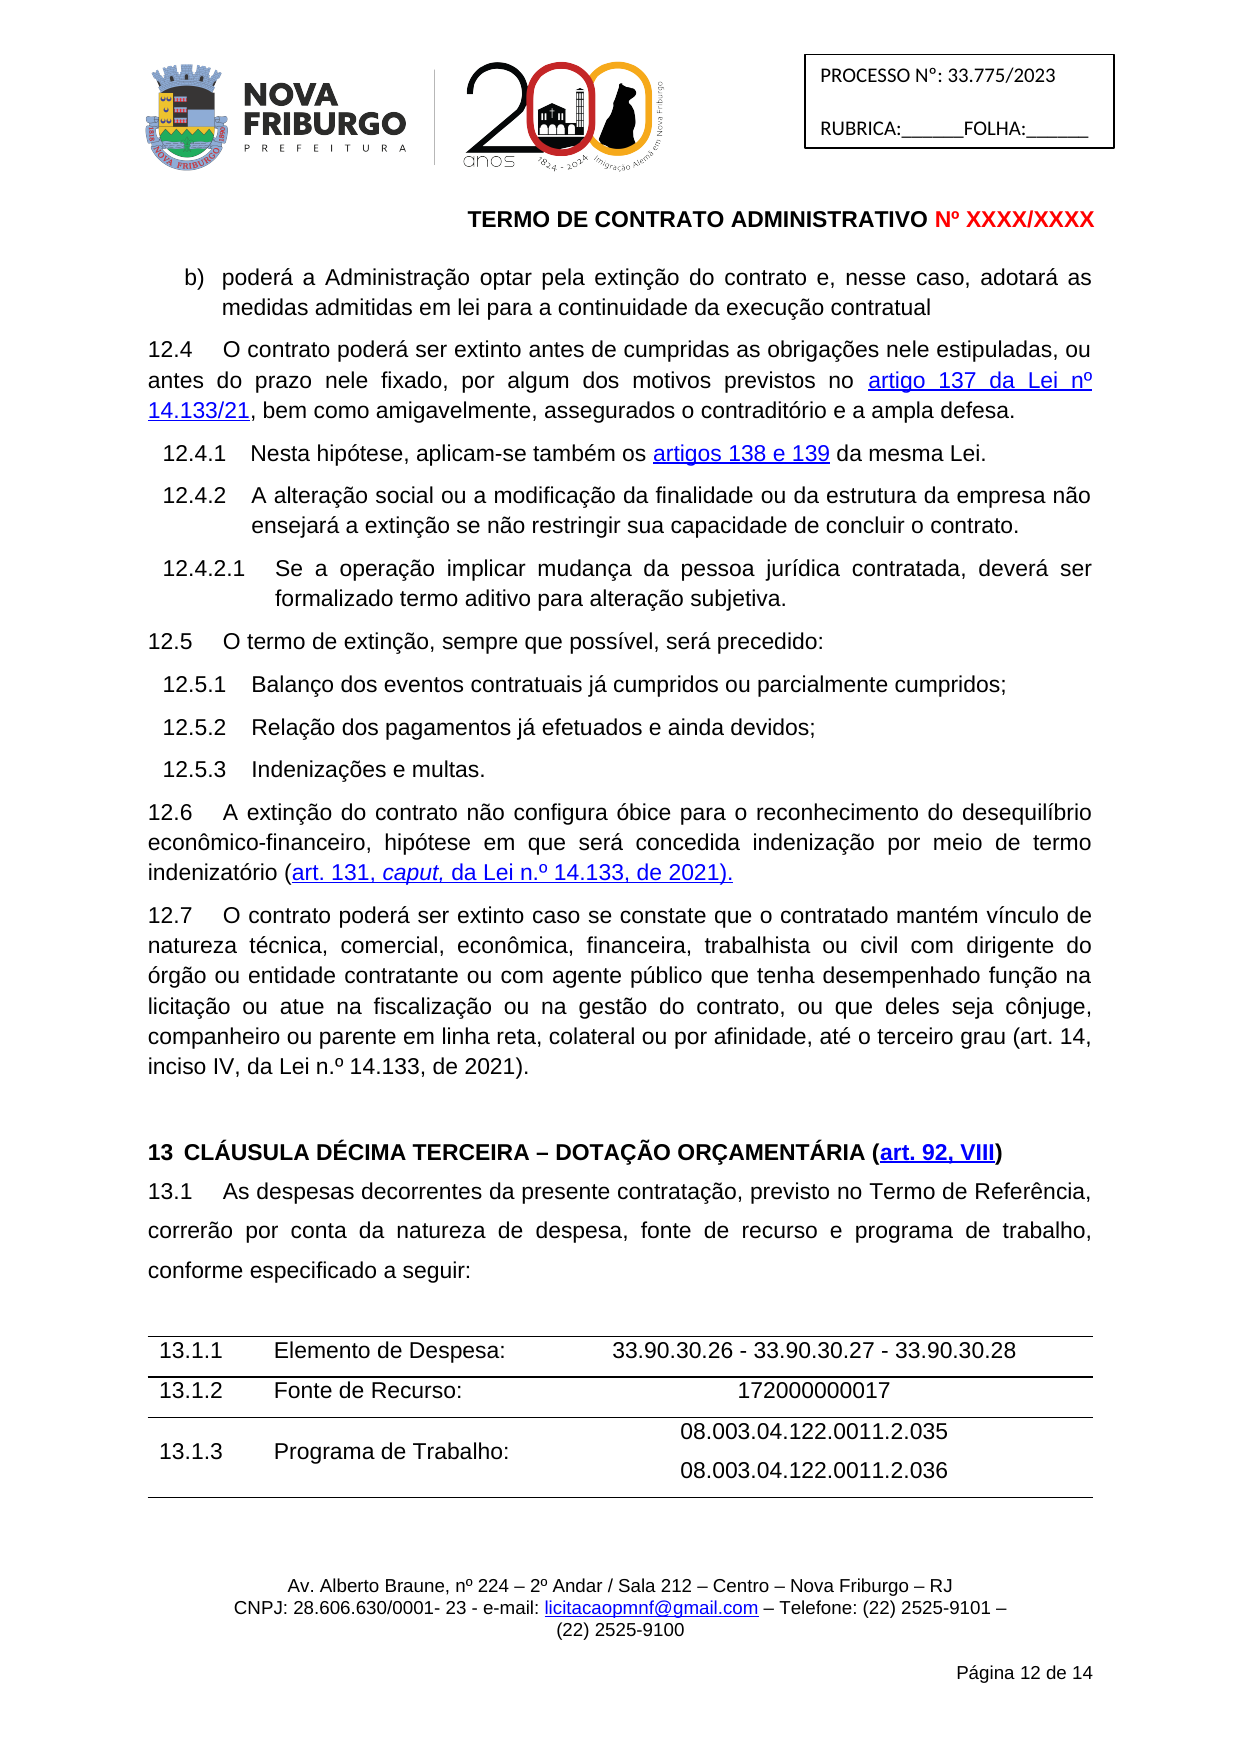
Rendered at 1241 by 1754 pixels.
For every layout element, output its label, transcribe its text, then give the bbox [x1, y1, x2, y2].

table_cell 13.1.3 [148, 1418, 262, 1497]
list As despesas decorrentes da presente contratação, previsto no Termo de Referência, correrão por conta da natureza de despesa, fonte de recurso e programa de trabalho, conforme especificado a seguir: [148, 1178, 1092, 1283]
table_header 13.1.1 [148, 1337, 262, 1376]
list Relação dos pagamentos já efetuados e ainda devidos; [162, 713, 1092, 740]
table_cell 13.1.2 [148, 1378, 262, 1417]
table_cell 08.003.04.122.0011.2.035 08.003.04.122.0011.2.036 [535, 1418, 1093, 1497]
list O termo de extinção, sempre que possível, será precedido: [148, 628, 1092, 654]
table_header Elemento de Despesa: [263, 1337, 535, 1376]
table_cell Programa de Trabalho: [263, 1418, 535, 1497]
list Se a operação implicar mudança da pessoa jurídica contratada, deverá ser formalizado termo aditivo para alteração subjetiva. [162, 555, 1092, 612]
picture [118, 29, 696, 200]
list A extinção do contrato não configura óbice para o reconhecimento do desequilíbrio econômico-financeiro, hipótese em que será concedida indenização por meio de termo indenizatório (art. 131, caput, da Lei n.º 14.133, de 2021). [148, 799, 1092, 886]
table_cell Fonte de Recurso: [263, 1378, 535, 1417]
list A alteração social ou a modificação da finalidade ou da estrutura da empresa não ensejará a extinção se não restringir sua capacidade de concluir o contrato. [162, 482, 1092, 539]
list O contrato poderá ser extinto caso se constate que o contratado mantém vínculo de natureza técnica, comercial, econômica, financeira, trabalhista ou civil com dirigente do órgão ou entidade contratante ou com agente público que tenha desempenhado função na licitação ou atue na fiscalização ou na gestão do contrato, ou que deles seja cônjuge, companheiro ou parente em linha reta, colateral ou por afinidade, até o terceiro grau (art. 14, inciso IV, da Lei n.º 14.133, de 2021). [148, 902, 1092, 1079]
list poderá a Administração optar pela extinção do contrato e, nesse caso, adotará as medidas admitidas em lei para a continuidade da execução contratual [184, 263, 1092, 320]
list O contrato poderá ser extinto antes de cumpridas as obrigações nele estipuladas, ou antes do prazo nele fixado, por algum dos motivos previstos no artigo 137 da Lei nº 14.133/21, bem como amigavelmente, assegurados o contraditório e a ampla defesa. [148, 336, 1092, 423]
table_header 33.90.30.26 - 33.90.30.27 - 33.90.30.28 [535, 1337, 1093, 1376]
list Balanço dos eventos contratuais já cumpridos ou parcialmente cumpridos; [162, 671, 1092, 697]
list Indenizações e multas. [162, 756, 1092, 783]
list CLÁUSULA DÉCIMA TERCEIRA – DOTAÇÃO ORÇAMENTÁRIA (art. 92, VIII) [148, 1138, 1092, 1165]
list Nesta hipótese, aplicam-se também os artigos 138 e 139 da mesma Lei. [162, 439, 1092, 466]
table_cell 172000000017 [535, 1378, 1093, 1417]
